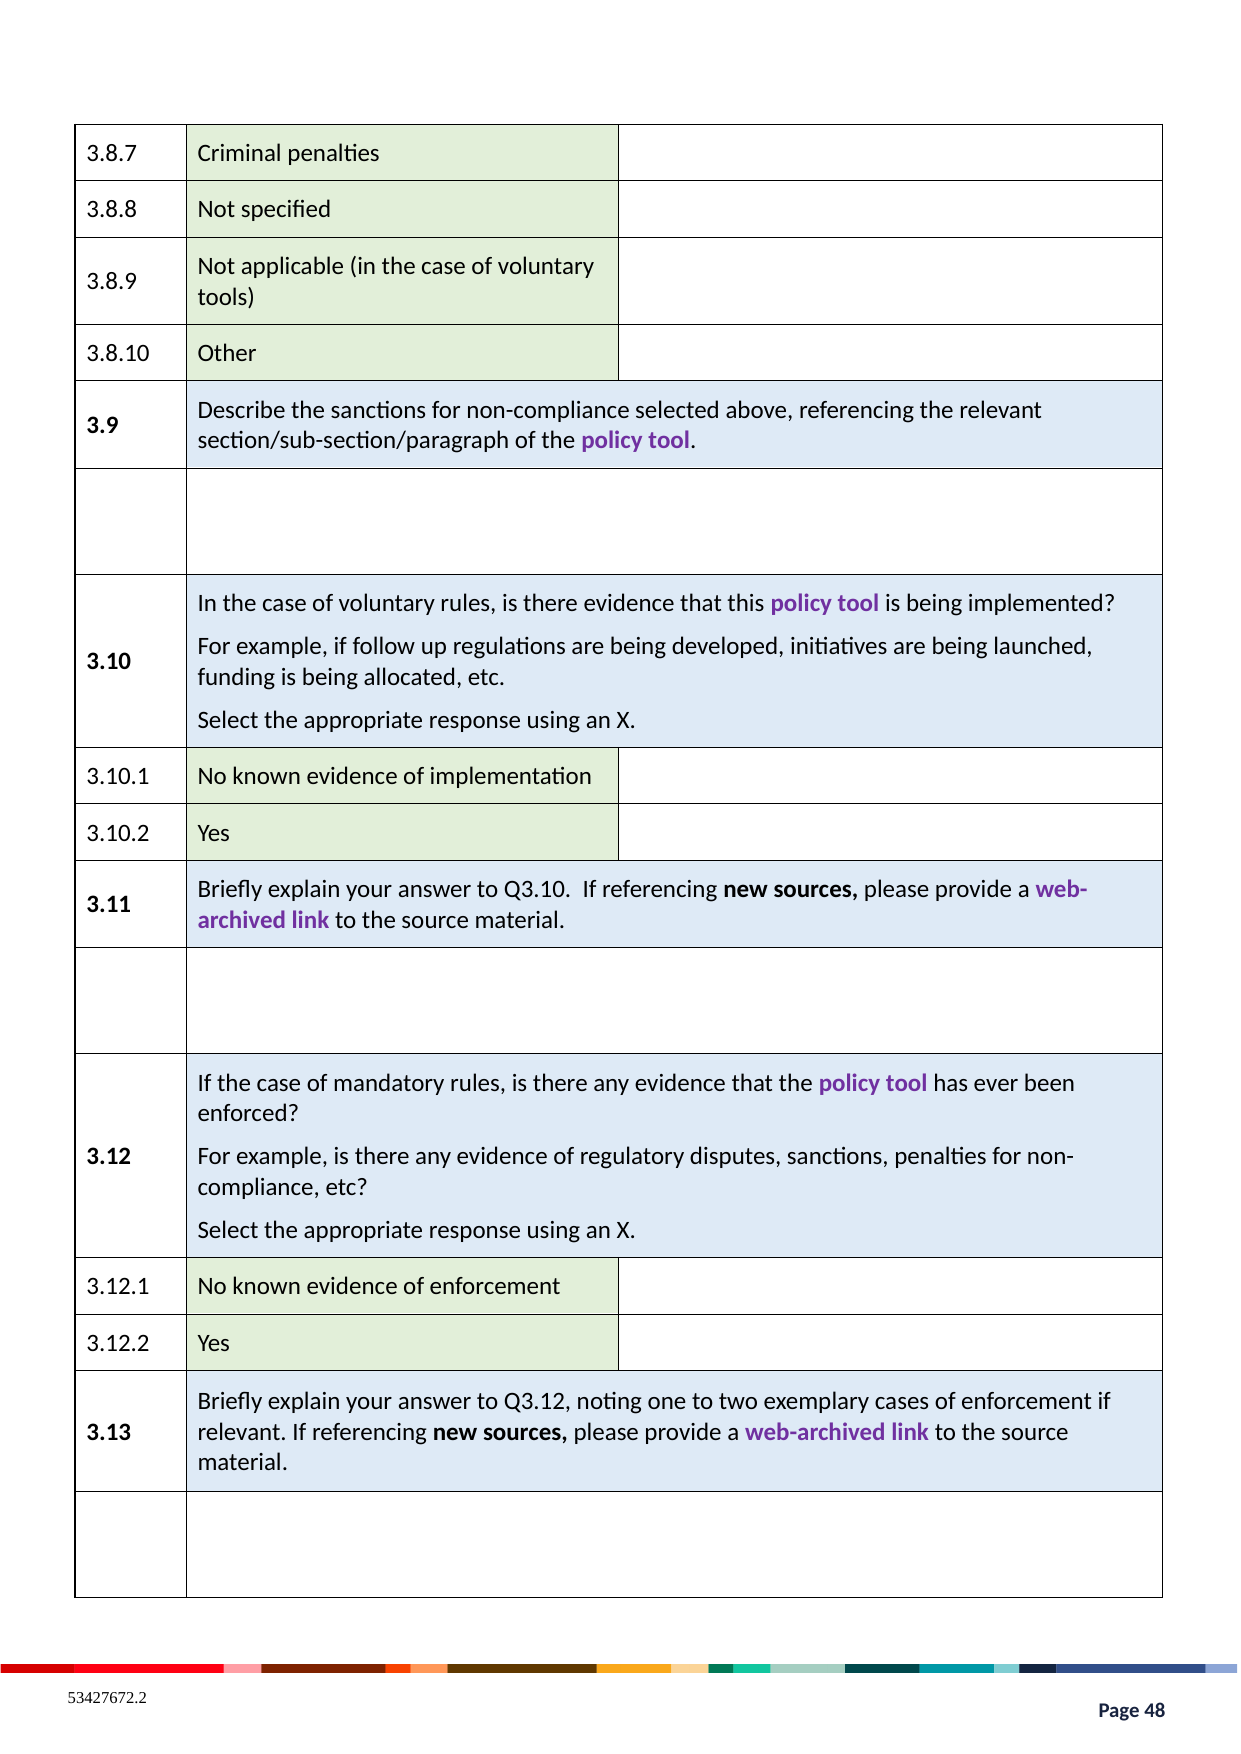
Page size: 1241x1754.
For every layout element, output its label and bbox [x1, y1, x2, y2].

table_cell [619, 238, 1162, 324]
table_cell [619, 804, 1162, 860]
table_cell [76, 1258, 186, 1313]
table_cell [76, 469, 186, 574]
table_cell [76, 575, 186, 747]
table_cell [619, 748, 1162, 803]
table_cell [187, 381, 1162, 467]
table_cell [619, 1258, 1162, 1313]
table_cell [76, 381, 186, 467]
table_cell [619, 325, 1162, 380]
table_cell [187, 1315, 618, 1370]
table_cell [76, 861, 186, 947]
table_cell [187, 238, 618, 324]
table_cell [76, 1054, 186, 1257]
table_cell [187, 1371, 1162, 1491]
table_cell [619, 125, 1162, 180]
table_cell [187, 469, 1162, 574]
picture [0, 1664, 1236, 1673]
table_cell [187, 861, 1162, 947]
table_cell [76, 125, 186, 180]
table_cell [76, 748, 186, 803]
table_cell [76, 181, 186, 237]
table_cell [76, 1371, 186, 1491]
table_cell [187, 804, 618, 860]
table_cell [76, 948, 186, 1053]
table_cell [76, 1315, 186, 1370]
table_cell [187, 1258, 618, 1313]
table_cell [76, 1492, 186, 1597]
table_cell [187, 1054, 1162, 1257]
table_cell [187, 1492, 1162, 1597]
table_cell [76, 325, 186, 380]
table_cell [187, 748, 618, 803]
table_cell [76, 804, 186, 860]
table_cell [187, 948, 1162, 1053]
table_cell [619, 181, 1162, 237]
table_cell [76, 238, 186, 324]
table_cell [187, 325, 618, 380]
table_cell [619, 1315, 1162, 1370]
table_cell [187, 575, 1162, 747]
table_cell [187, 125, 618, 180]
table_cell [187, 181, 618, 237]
